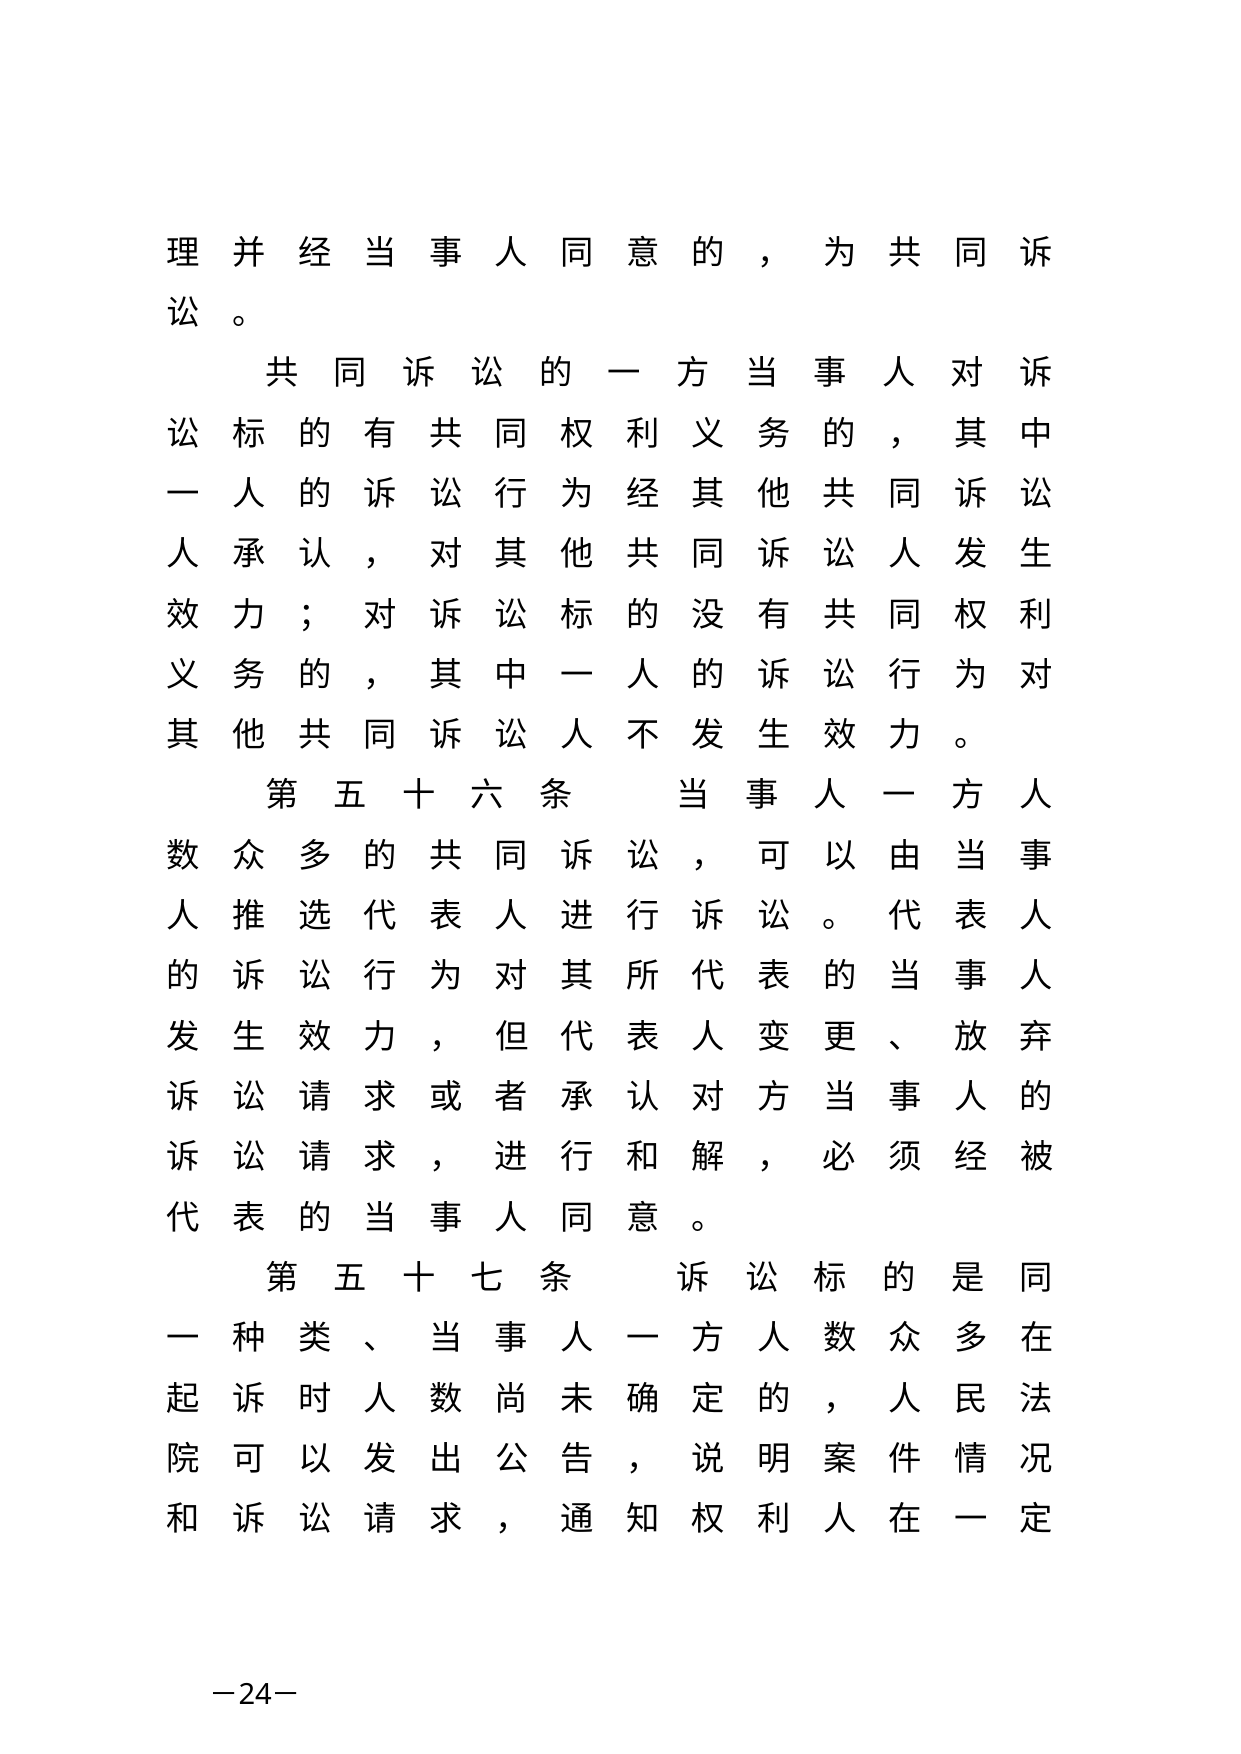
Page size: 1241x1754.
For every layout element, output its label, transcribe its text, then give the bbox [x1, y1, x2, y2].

text 第五十六条 当事人一方人数众多的共同诉讼，可以由当事人推选代表人进行诉讼。代表人的诉讼行为对其所代表的当事人发生效力，但代表人变更、放弃诉讼请求或者承认对方当事人的诉讼请求，进行和解，必须经被代表的当事人同意。 [167, 762, 1085, 1245]
text 共同诉讼的一方当事人对诉讼标的有共同权利义务的，其中一人的诉讼行为经其他共同诉讼人承认，对其他共同诉讼人发生效力；对诉讼标的没有共同权利义务的，其中一人的诉讼行为对其他共同诉讼人不发生效力。 [167, 340, 1085, 762]
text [167, 1245, 1085, 1546]
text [167, 219, 1085, 340]
